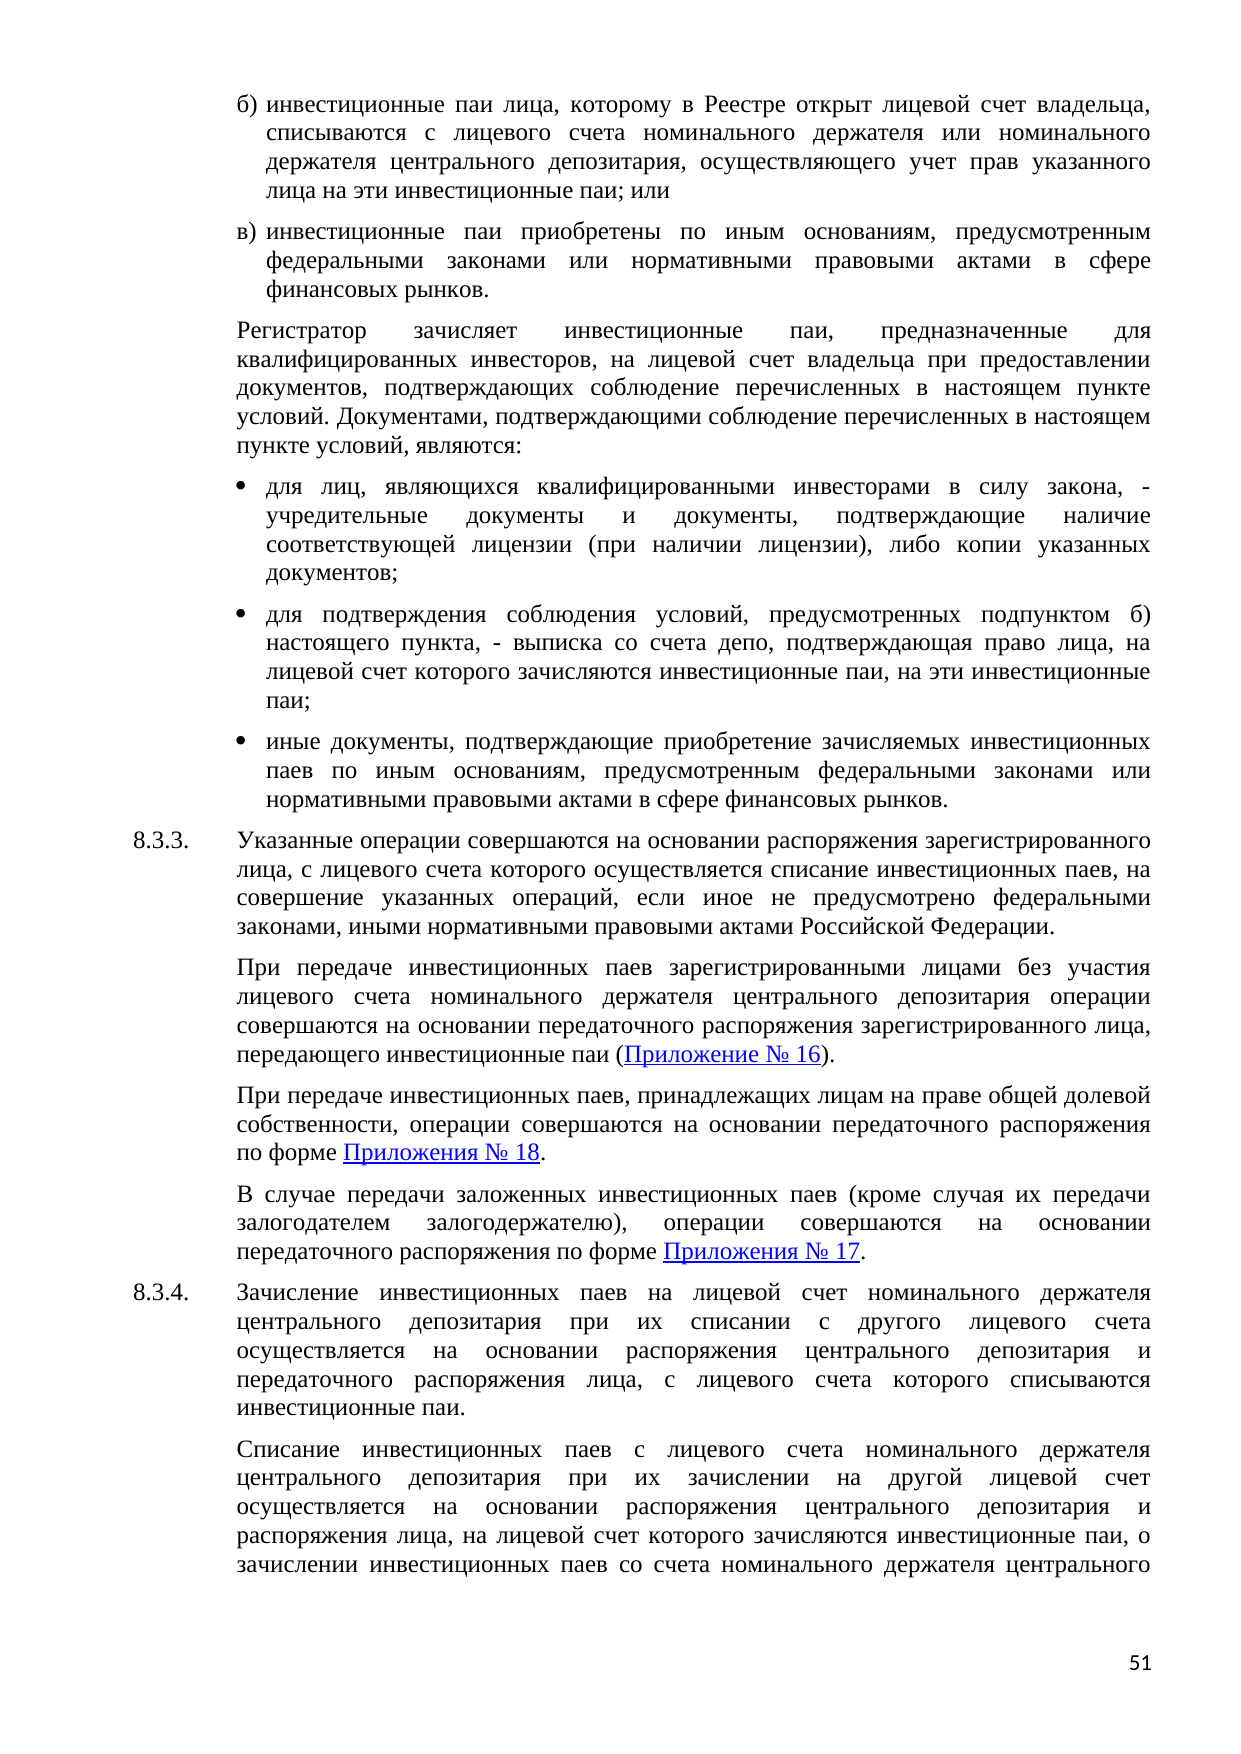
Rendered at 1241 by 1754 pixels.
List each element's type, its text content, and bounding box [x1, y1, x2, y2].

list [236, 1434, 1152, 1577]
list инвестиционные паи приобретены по иным основаниям, предусмотренным федеральными законами или нормативными правовыми актами в сфере финансовых рынков. [236, 216, 1152, 302]
list При передаче инвестиционных паев, принадлежащих лицам на праве общей долевой собственности, операции совершаются на основании передаточного распоряжения по форме Приложения № 18. [236, 1080, 1152, 1166]
list для лиц, являющихся квалифицированными инвесторами в силу закона, - учредительные документы и документы, подтверждающие наличие соответствующей лицензии (при наличии лицензии), либо копии указанных документов; [236, 471, 1152, 586]
list Зачисление инвестиционных паев на лицевой счет номинального держателя центрального депозитария при их списании с другого лицевого счета осуществляется на основании распоряжения центрального депозитария и передаточного распоряжения лица, с лицевого счета которого списываются инвестиционные паи. [133, 1277, 1152, 1421]
list Регистратор зачисляет инвестиционные паи, предназначенные для квалифицированных инвесторов, на лицевой счет владельца при предоставлении документов, подтверждающих соблюдение перечисленных в настоящем пункте условий. Документами, подтверждающими соблюдение перечисленных в настоящем пункте условий, являются: [236, 315, 1152, 459]
list При передаче инвестиционных паев зарегистрированными лицами без участия лицевого счета номинального держателя центрального депозитария операции совершаются на основании передаточного распоряжения зарегистрированного лица, передающего инвестиционные паи (Приложение № 16). [236, 952, 1152, 1067]
list иные документы, подтверждающие приобретение зачисляемых инвестиционных паев по иным основаниям, предусмотренным федеральными законами или нормативными правовыми актами в сфере финансовых рынков. [236, 726, 1152, 812]
list для подтверждения соблюдения условий, предусмотренных подпунктом б) настоящего пункта, - выписка со счета депо, подтверждающая право лица, на лицевой счет которого зачисляются инвестиционные паи, на эти инвестиционные паи; [236, 599, 1152, 714]
list В случае передачи заложенных инвестиционных паев (кроме случая их передачи залогодателем залогодержателю), операции совершаются на основании передаточного распоряжения по форме Приложения № 17. [236, 1179, 1152, 1265]
list Указанные операции совершаются на основании распоряжения зарегистрированного лица, с лицевого счета которого осуществляется списание инвестиционных паев, на совершение указанных операций, если иное не предусмотрено федеральными законами, иными нормативными правовыми актами Российской Федерации. [133, 825, 1152, 940]
list инвестиционные паи лица, которому в Реестре открыт лицевой счет владельца, списываются с лицевого счета номинального держателя или номинального держателя центрального депозитария, осуществляющего учет прав указанного лица на эти инвестиционные паи; или [236, 89, 1152, 204]
